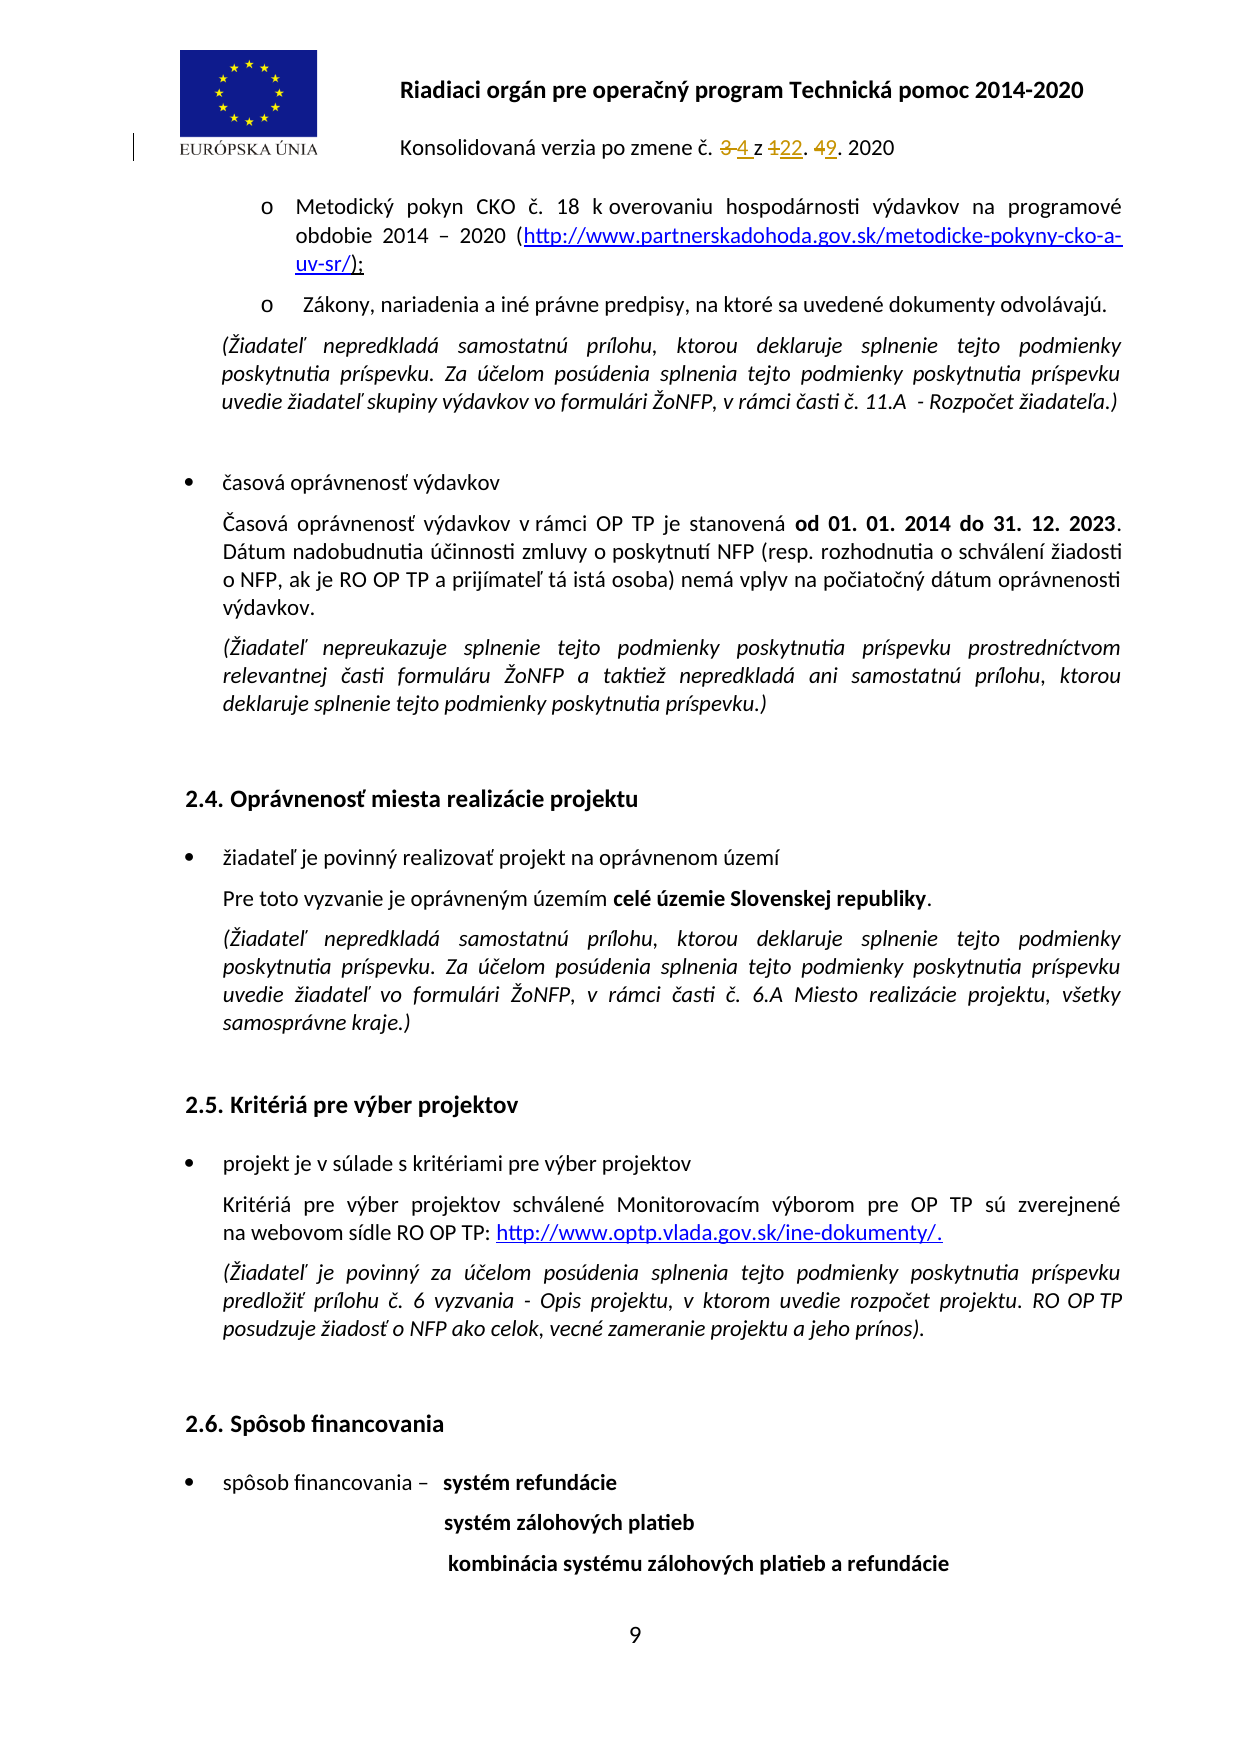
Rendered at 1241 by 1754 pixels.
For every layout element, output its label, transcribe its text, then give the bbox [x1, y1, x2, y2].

list kombinácia systému zálohových platieb a refundácie [370, 1549, 1122, 1577]
list Kritériá pre výber projektov schválené Monitorovacím výborom pre OP TP sú zverejnené na webovom sídle RO OP TP: http://www.optp.vlada.gov.sk/ine-dokumenty/. [223, 1190, 1122, 1246]
list Oprávnenosť miesta realizácie projektu [185, 783, 1122, 814]
list (Žiadateľ nepredkladá samostatnú prílohu, ktorou deklaruje splnenie tejto podmienky poskytnutia príspevku. Za účelom posúdenia splnenia tejto podmienky poskytnutia príspevku uvedie žiadateľ skupiny výdavkov vo formulári ŽoNFP, v rámci časti č. 11.A - Rozpočet žiadateľa.) [221, 331, 1122, 415]
list projekt je v súlade s kritériami pre výber projektov [185, 1149, 1122, 1177]
list (Žiadateľ nepredkladá samostatnú prílohu, ktorou deklaruje splnenie tejto podmienky poskytnutia príspevku. Za účelom posúdenia splnenia tejto podmienky poskytnutia príspevku uvedie žiadateľ vo formulári ŽoNFP, v rámci časti č. 6.A Miesto realizácie projektu, všetky samosprávne kraje.) [223, 924, 1122, 1036]
list Zákony, nariadenia a iné právne predpisy, na ktoré sa uvedené dokumenty odvolávajú. [260, 290, 1122, 319]
list časová oprávnenosť výdavkov [185, 468, 1122, 496]
list Metodický pokyn CKO č. 18 k overovaniu hospodárnosti výdavkov na programové obdobie 2014 – 2020 (http://www.partnerskadohoda.gov.sk/metodicke-pokyny-cko-a-uv-sr/); [260, 192, 1122, 277]
list Spôsob financovania [185, 1408, 1122, 1438]
list spôsob financovania – systém refundácie [185, 1468, 1122, 1496]
list Časová oprávnenosť výdavkov v rámci OP TP je stanovená od 01. 01. 2014 do 31. 12. 2023. Dátum nadobudnutia účinnosti zmluvy o poskytnutí NFP (resp. rozhodnutia o schválení žiadosti o NFP, ak je RO OP TP a prijímateľ tá istá osoba) nemá vplyv na počiatočný dátum oprávnenosti výdavkov. [223, 509, 1122, 621]
list (Žiadateľ nepreukazuje splnenie tejto podmienky poskytnutia príspevku prostredníctvom relevantnej časti formuláru ŽoNFP a taktiež nepredkladá ani samostatnú prílohu, ktorou deklaruje splnenie tejto podmienky poskytnutia príspevku.) [223, 633, 1122, 718]
list žiadateľ je povinný realizovať projekt na oprávnenom území [185, 843, 1122, 871]
list systém zálohových platieb [444, 1508, 1122, 1536]
list Kritériá pre výber projektov [185, 1089, 1122, 1120]
list (Žiadateľ je povinný za účelom posúdenia splnenia tejto podmienky poskytnutia príspevku predložiť prílohu č. 6 vyzvania - Opis projektu, v ktorom uvedie rozpočet projektu. RO OP TP posudzuje žiadosť o NFP ako celok, vecné zameranie projektu a jeho prínos). [223, 1258, 1122, 1342]
picture [179, 50, 318, 155]
list Pre toto vyzvanie je oprávneným územím celé územie Slovenskej republiky. [223, 884, 1122, 912]
